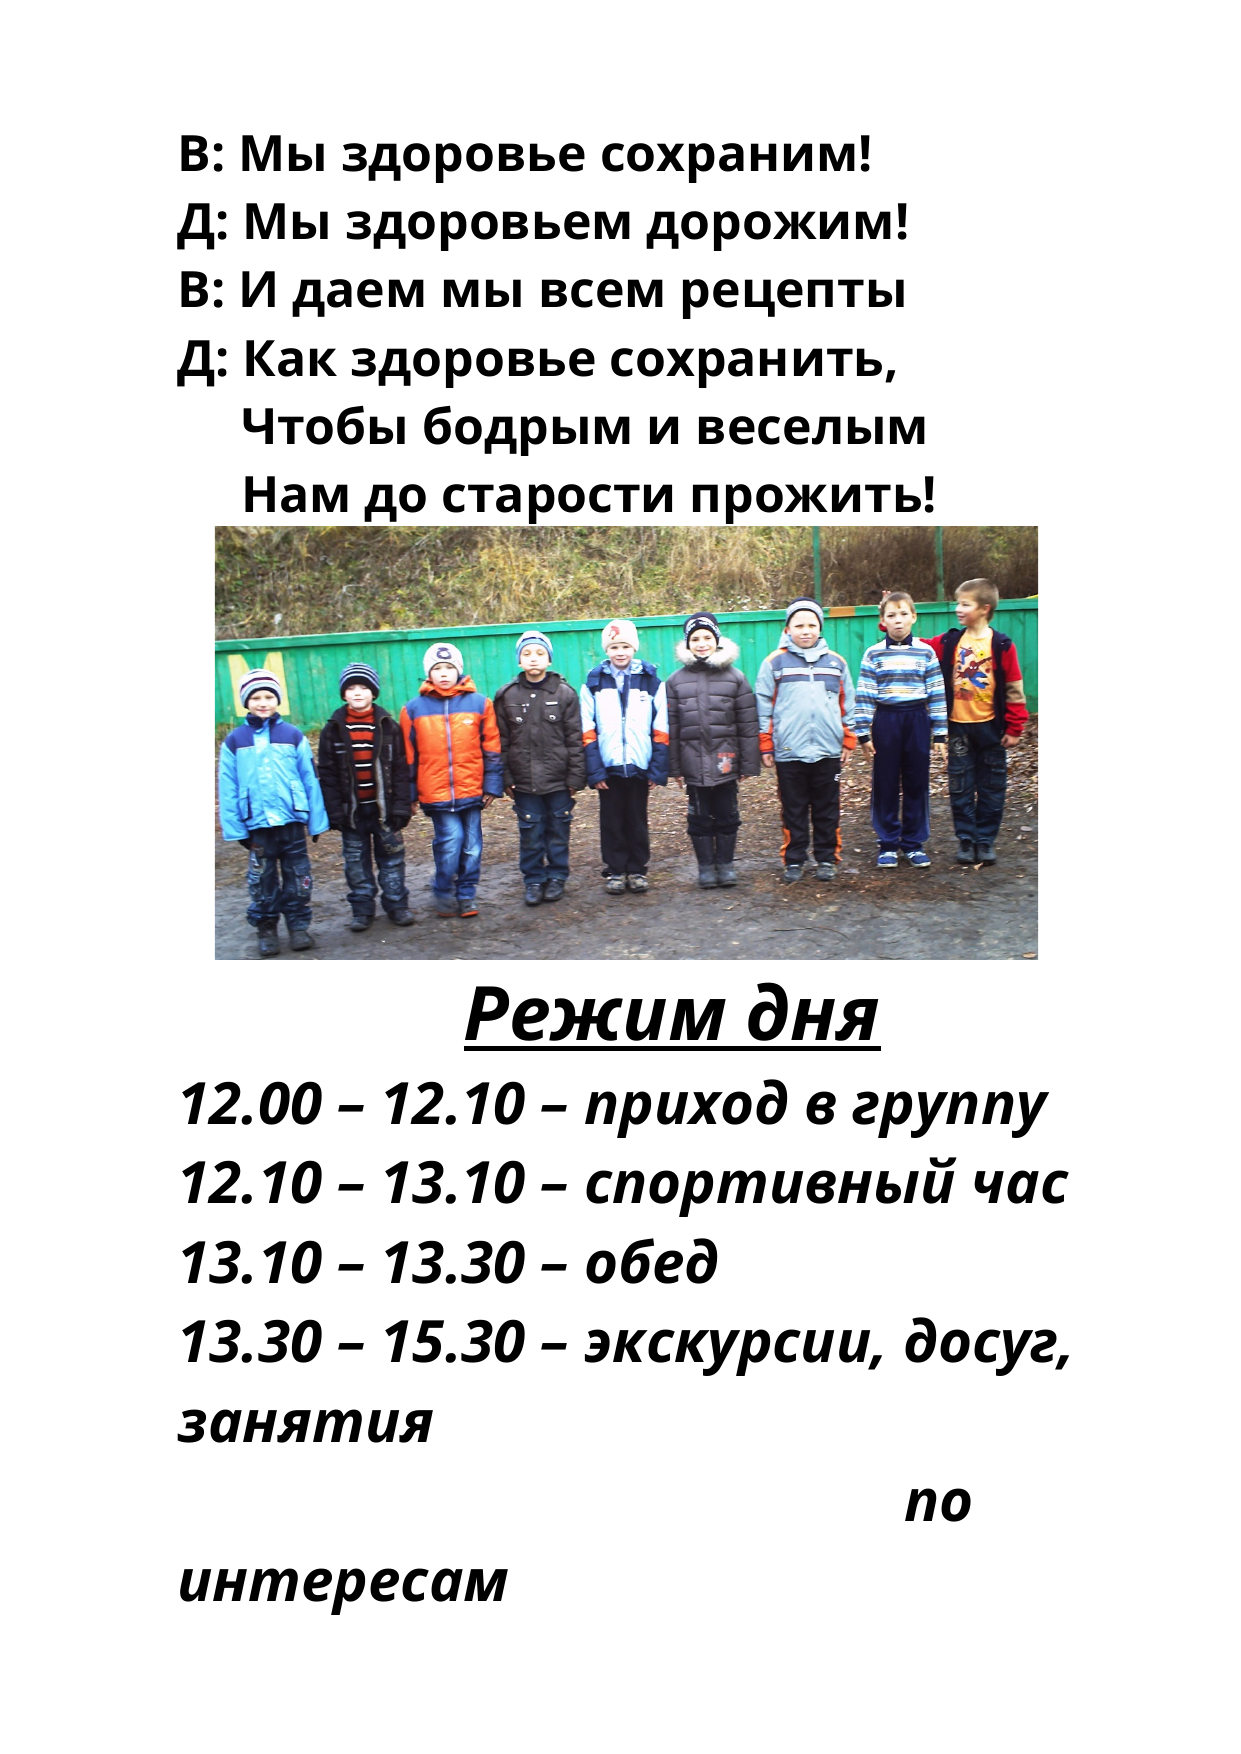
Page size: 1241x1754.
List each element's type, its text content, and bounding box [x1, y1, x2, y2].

text Нам до старости прожить! [215, 459, 1152, 527]
text Режим дня 12.00 – 12.10 – приход в группу [177, 960, 1152, 1141]
picture [214, 526, 1039, 960]
text В: Мы здоровье сохраним! [177, 118, 1152, 186]
text В: И даем мы всем рецепты [177, 254, 1152, 322]
text 12.10 – 13.10 – спортивный час [177, 1141, 1152, 1221]
text Д: Мы здоровьем дорожим! [177, 186, 1152, 254]
text 13.30 – 15.30 – экскурсии, досуг, занятия [177, 1300, 1152, 1459]
text 13.10 – 13.30 – обед [177, 1221, 1152, 1300]
text по интересам [177, 1459, 1152, 1618]
text Чтобы бодрым и веселым [215, 391, 1152, 459]
text Д: Как здоровье сохранить, [177, 322, 1152, 391]
